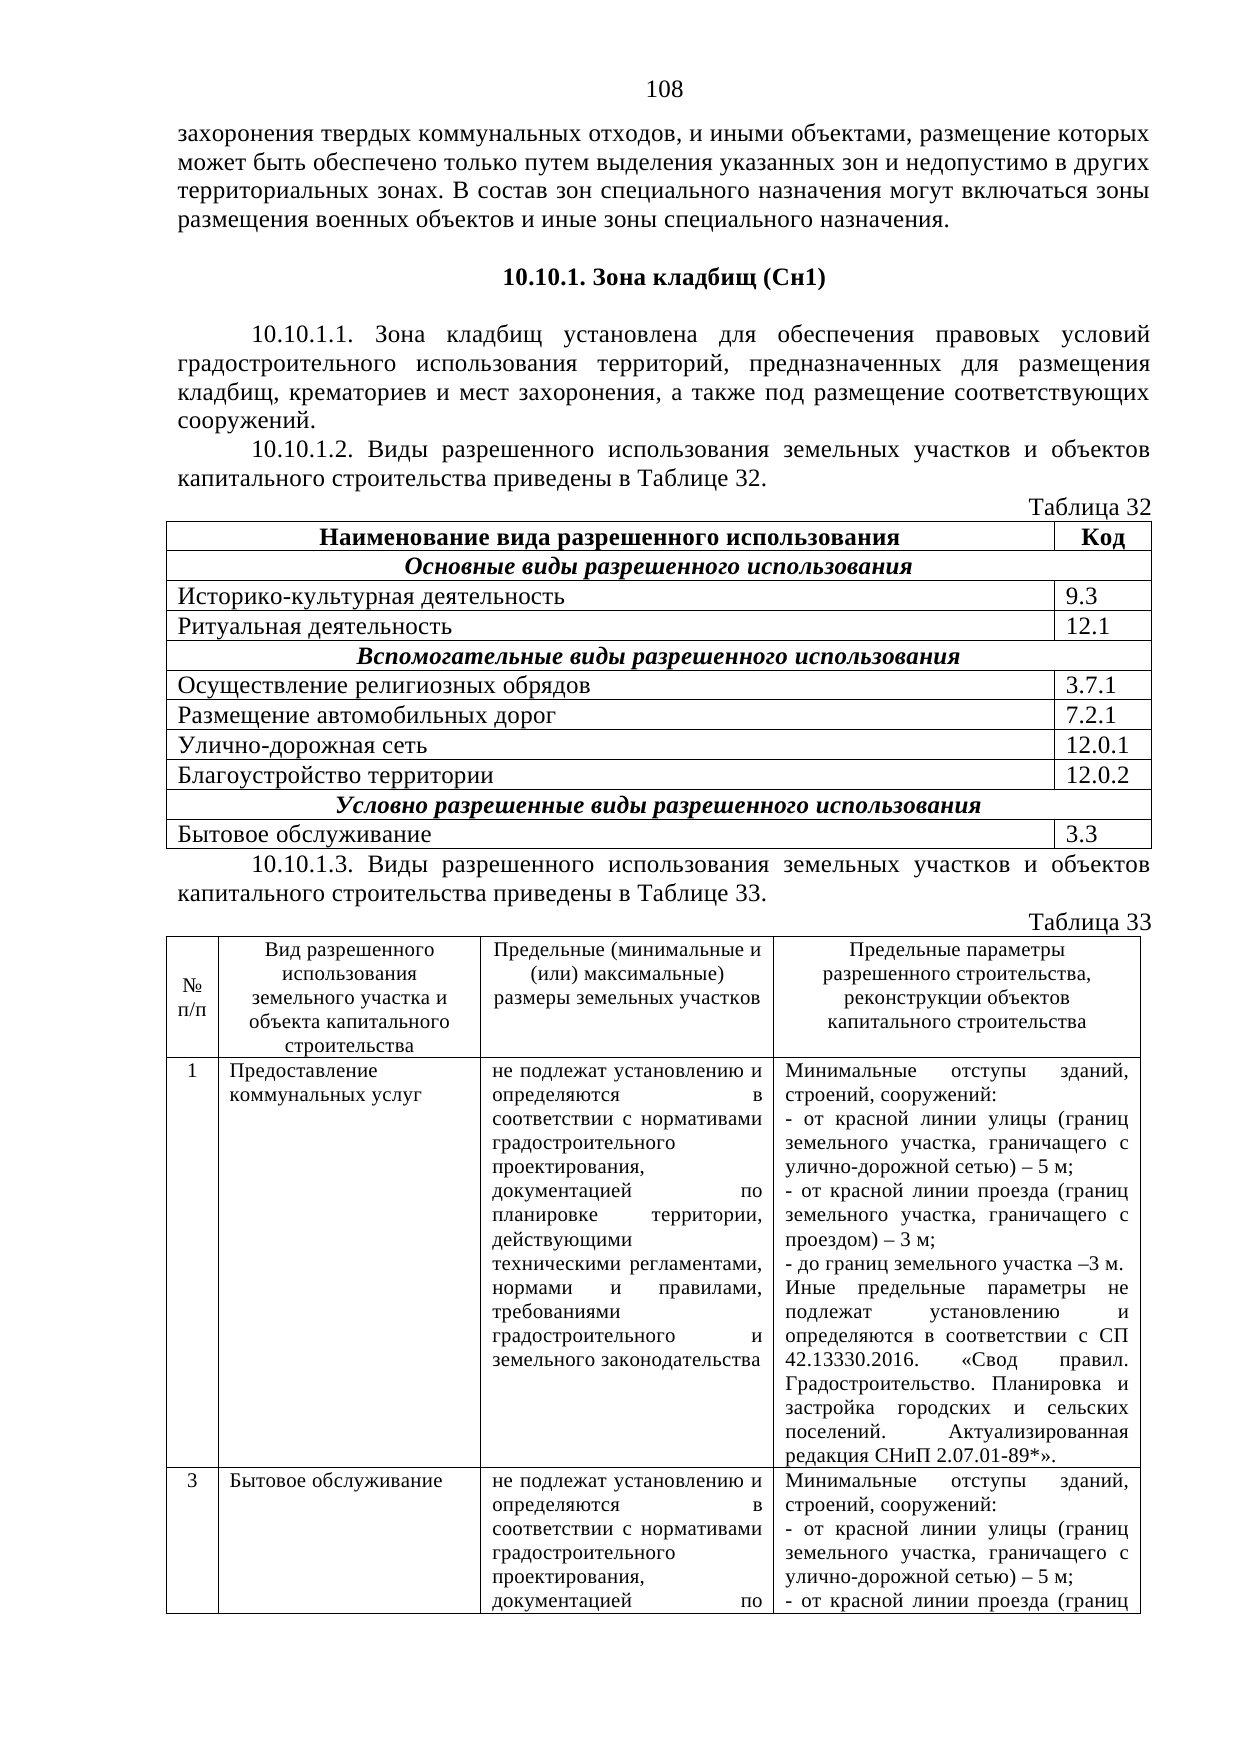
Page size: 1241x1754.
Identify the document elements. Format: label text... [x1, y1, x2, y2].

table_cell Условно разрешенные виды разрешенного использования [167, 790, 1151, 818]
table_cell 3 [167, 1468, 218, 1612]
table_cell Ритуальная деятельность [167, 611, 1054, 640]
table_header Предельные параметры разрешенного строительства, реконструкции объектов капитального строительства [774, 937, 1140, 1057]
table_cell Бытовое обслуживание [167, 820, 1054, 848]
table_cell Основные виды разрешенного использования [167, 551, 1151, 580]
text Таблица 32 [177, 492, 1152, 521]
table_cell Вспомогательные виды разрешенного использования [167, 641, 1151, 669]
table_cell Историко-культурная деятельность [167, 581, 1054, 610]
table_cell Улично-дорожная сеть [167, 730, 1054, 759]
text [177, 118, 1152, 233]
table_cell 3.3 [1055, 820, 1151, 848]
table_cell 12.0.2 [1055, 760, 1151, 789]
table_cell Осуществление религиозных обрядов [167, 671, 1054, 699]
table_cell Бытовое обслуживание [219, 1468, 480, 1612]
table_header Наименование вида разрешенного использования [167, 522, 1054, 550]
table_header Предельные (минимальные и (или) максимальные) размеры земельных участков [481, 937, 773, 1057]
table_cell Благоустройство территории [167, 760, 1054, 789]
table_header № п/п [167, 937, 218, 1057]
text 10.10.1.2. Виды разрешенного использования земельных участков и объектов капитального строительства приведены в Таблице 32. [177, 434, 1152, 492]
text Таблица 33 [177, 907, 1152, 936]
table_cell 1 [167, 1058, 218, 1467]
table_cell Предоставление коммунальных услуг [219, 1058, 480, 1467]
table_cell 9.3 [1055, 581, 1151, 610]
table_cell 12.0.1 [1055, 730, 1151, 759]
table_cell Размещение автомобильных дорог [167, 700, 1054, 729]
text 10.10.1.1. Зона кладбищ установлена для обеспечения правовых условий градостроительного использования территорий, предназначенных для размещения кладбищ, крематориев и мест захоронения, а также под размещение соответствующих сооружений. [177, 319, 1152, 434]
table_cell 3.7.1 [1055, 671, 1151, 699]
table_cell Минимальные отступы зданий, строений, сооружений: - от красной линии улицы (границ земельного участка, граничащего с улично-дорожной сетью) – 5 м; - от красной линии проезда (границ земельного участка, граничащего с проездом) – ; - до границ земельного участка –. Иные предельные параметры не подлежат установлению и определяются в соответствии с СП 42.13330.2016. «Свод правил. Градостроительство. Планировка и застройка городских и сельских поселений. Актуализированная редакция СНиП 2.07.01-89*». [774, 1058, 1140, 1467]
table_header Код [1055, 522, 1151, 550]
table_header Вид разрешенного использования земельного участка и объекта капитального строительства [219, 937, 480, 1057]
text 10.10.1.3. Виды разрешенного использования земельных участков и объектов капитального строительства приведены в Таблице 33. [177, 849, 1152, 907]
table_cell 7.2.1 [1055, 700, 1151, 729]
table_cell 12.1 [1055, 611, 1151, 640]
text 10.10.1. Зона кладбищ (Сн1) [177, 262, 1152, 291]
